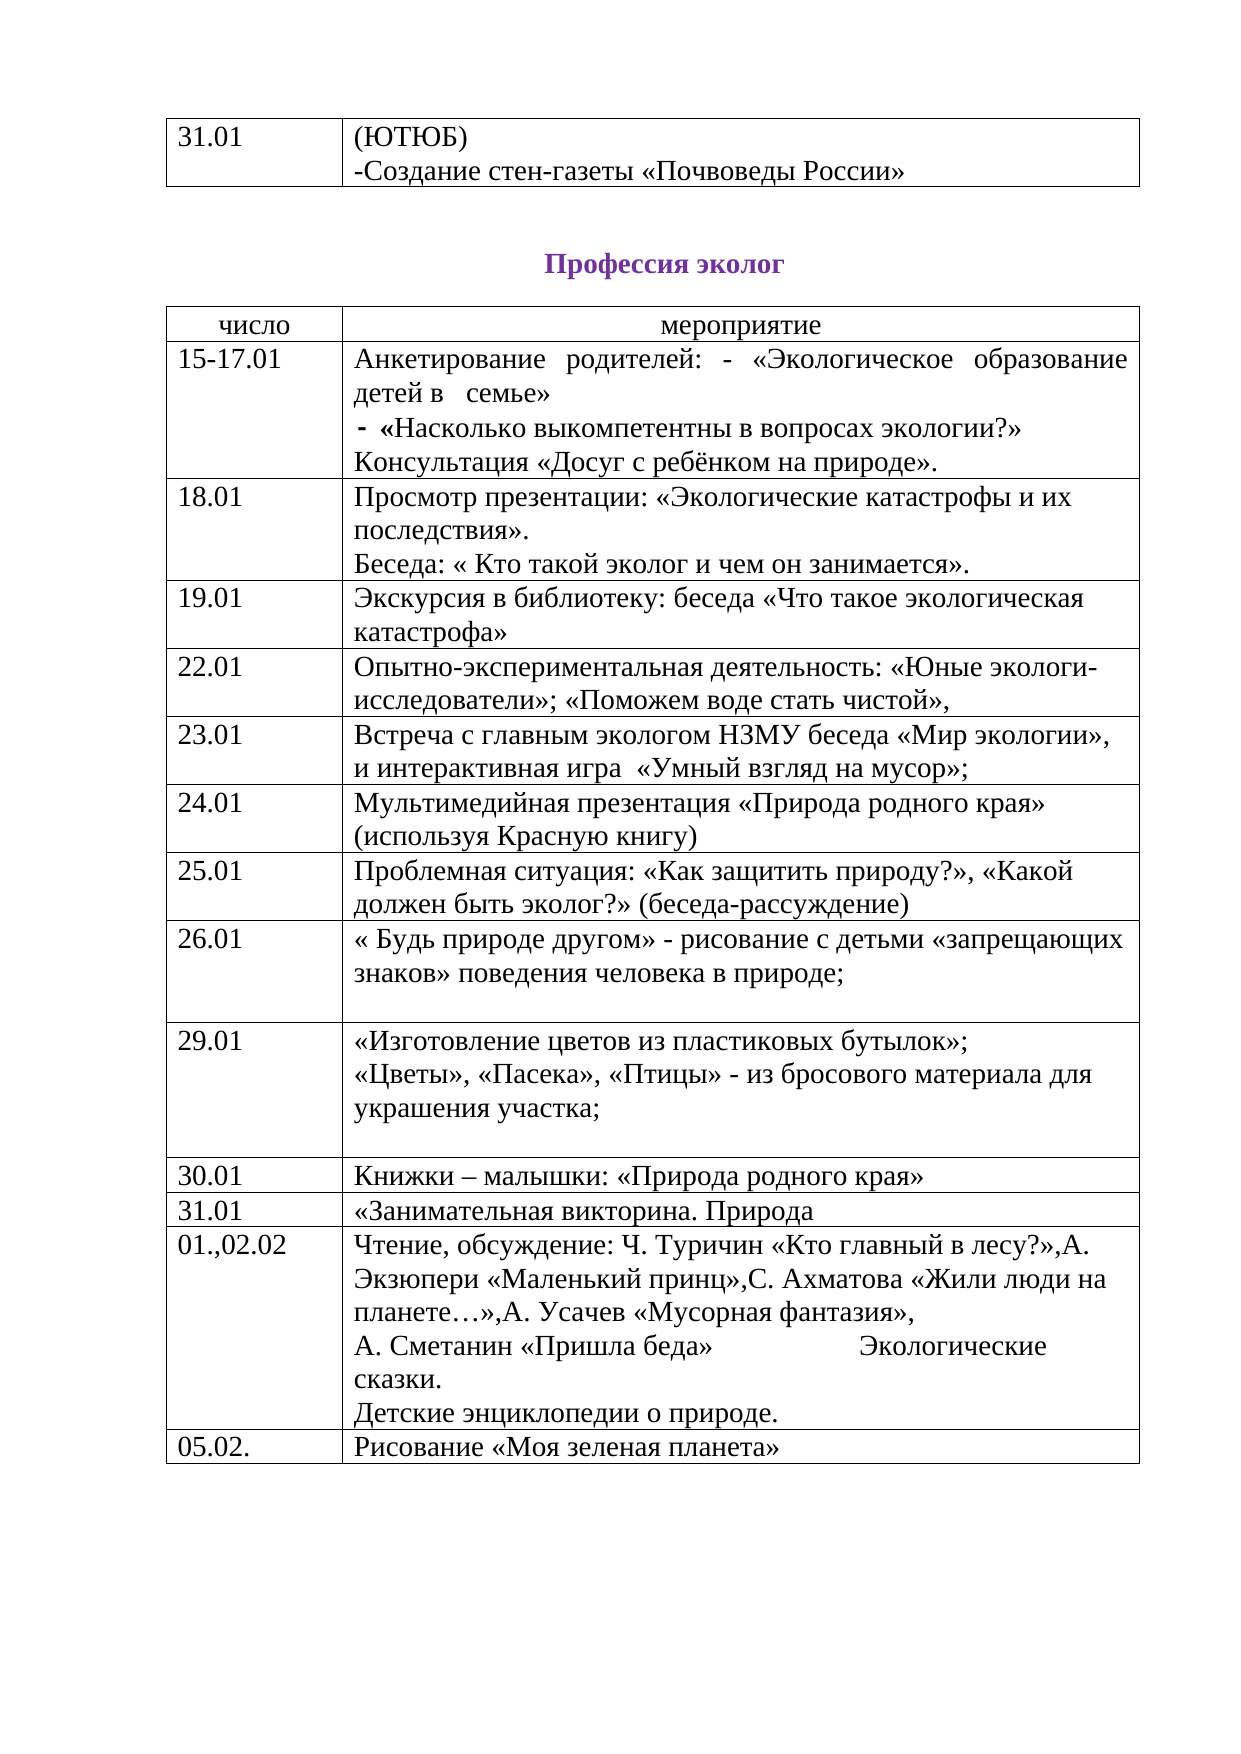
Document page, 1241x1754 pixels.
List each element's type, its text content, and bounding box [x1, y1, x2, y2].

table_header число [167, 307, 342, 341]
table_cell Экскурсия в библиотеку: беседа «Что такое экологическая катастрофа» [343, 581, 1139, 648]
table_cell Проблемная ситуация: «Как защитить природу?», «Какой должен быть эколог?» (беседа-рассуждение) [343, 853, 1139, 920]
table_cell 30.01 [167, 1158, 342, 1192]
table_cell Чтение, обсуждение: Ч. Туричин «Кто главный в лесу?»,А. Экзюпери «Маленький принц»,С. Ахматова «Жили люди на планете…»,А. Усачев «Мусорная фантазия», А. Сметанин «Пришла беда» Экологические сказки. Детские энциклопедии о природе. [343, 1227, 1139, 1428]
table_cell « Будь природе другом» - рисование с детьми «запрещающих знаков» поведения человека в природе; [343, 921, 1139, 1022]
table_cell 25.01 [167, 853, 342, 920]
table_cell Встреча с главным экологом НЗМУ беседа «Мир экологии», и интерактивная игра «Умный взгляд на мусор»; [343, 717, 1139, 784]
table_cell 31.01 [167, 1193, 342, 1226]
table_cell Книжки – малышки: «Природа родного края» [343, 1158, 1139, 1192]
table_cell Опытно-экспериментальная деятельность: «Юные экологи-исследователи»; «Поможем воде стать чистой», [343, 649, 1139, 716]
table_cell 19.01 [167, 581, 342, 648]
table_cell 23.01 [167, 717, 342, 784]
table_cell Мультимедийная презентация «Природа родного края» (используя Красную книгу) [343, 785, 1139, 852]
table_cell 22.01 [167, 649, 342, 716]
table_cell 24.01 [167, 785, 342, 852]
table_cell 05.02. [167, 1430, 342, 1463]
table_cell Анкетирование родителей: - «Экологическое образование детей в семье» - «Насколько выкомпетентны в вопросах экологии?» Консультация «Досуг с ребёнком на природе». [343, 342, 1139, 478]
text Профессия эколог [177, 247, 1152, 280]
table_cell «Занимательная викторина. Природа [343, 1193, 1139, 1226]
table_cell 29.01 [167, 1023, 342, 1157]
table_cell Просмотр презентации: «Экологические катастрофы и их последствия». Беседа: « Кто такой эколог и чем он занимается». [343, 479, 1139, 579]
table_header мероприятие [343, 307, 1139, 341]
table_cell 15-17.01 [167, 342, 342, 478]
table_cell Рисование «Моя зеленая планета» [343, 1430, 1139, 1463]
table_cell 26.01.24-31.01 [167, 119, 342, 186]
table_cell 26.01 [167, 921, 342, 1022]
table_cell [343, 119, 1139, 186]
table_cell 18.01 [167, 479, 342, 579]
table_cell «Изготовление цветов из пластиковых бутылок»; «Цветы», «Пасека», «Птицы» - из бросового материала для украшения участка; [343, 1023, 1139, 1157]
table_cell 01.,02.02 [167, 1227, 342, 1428]
